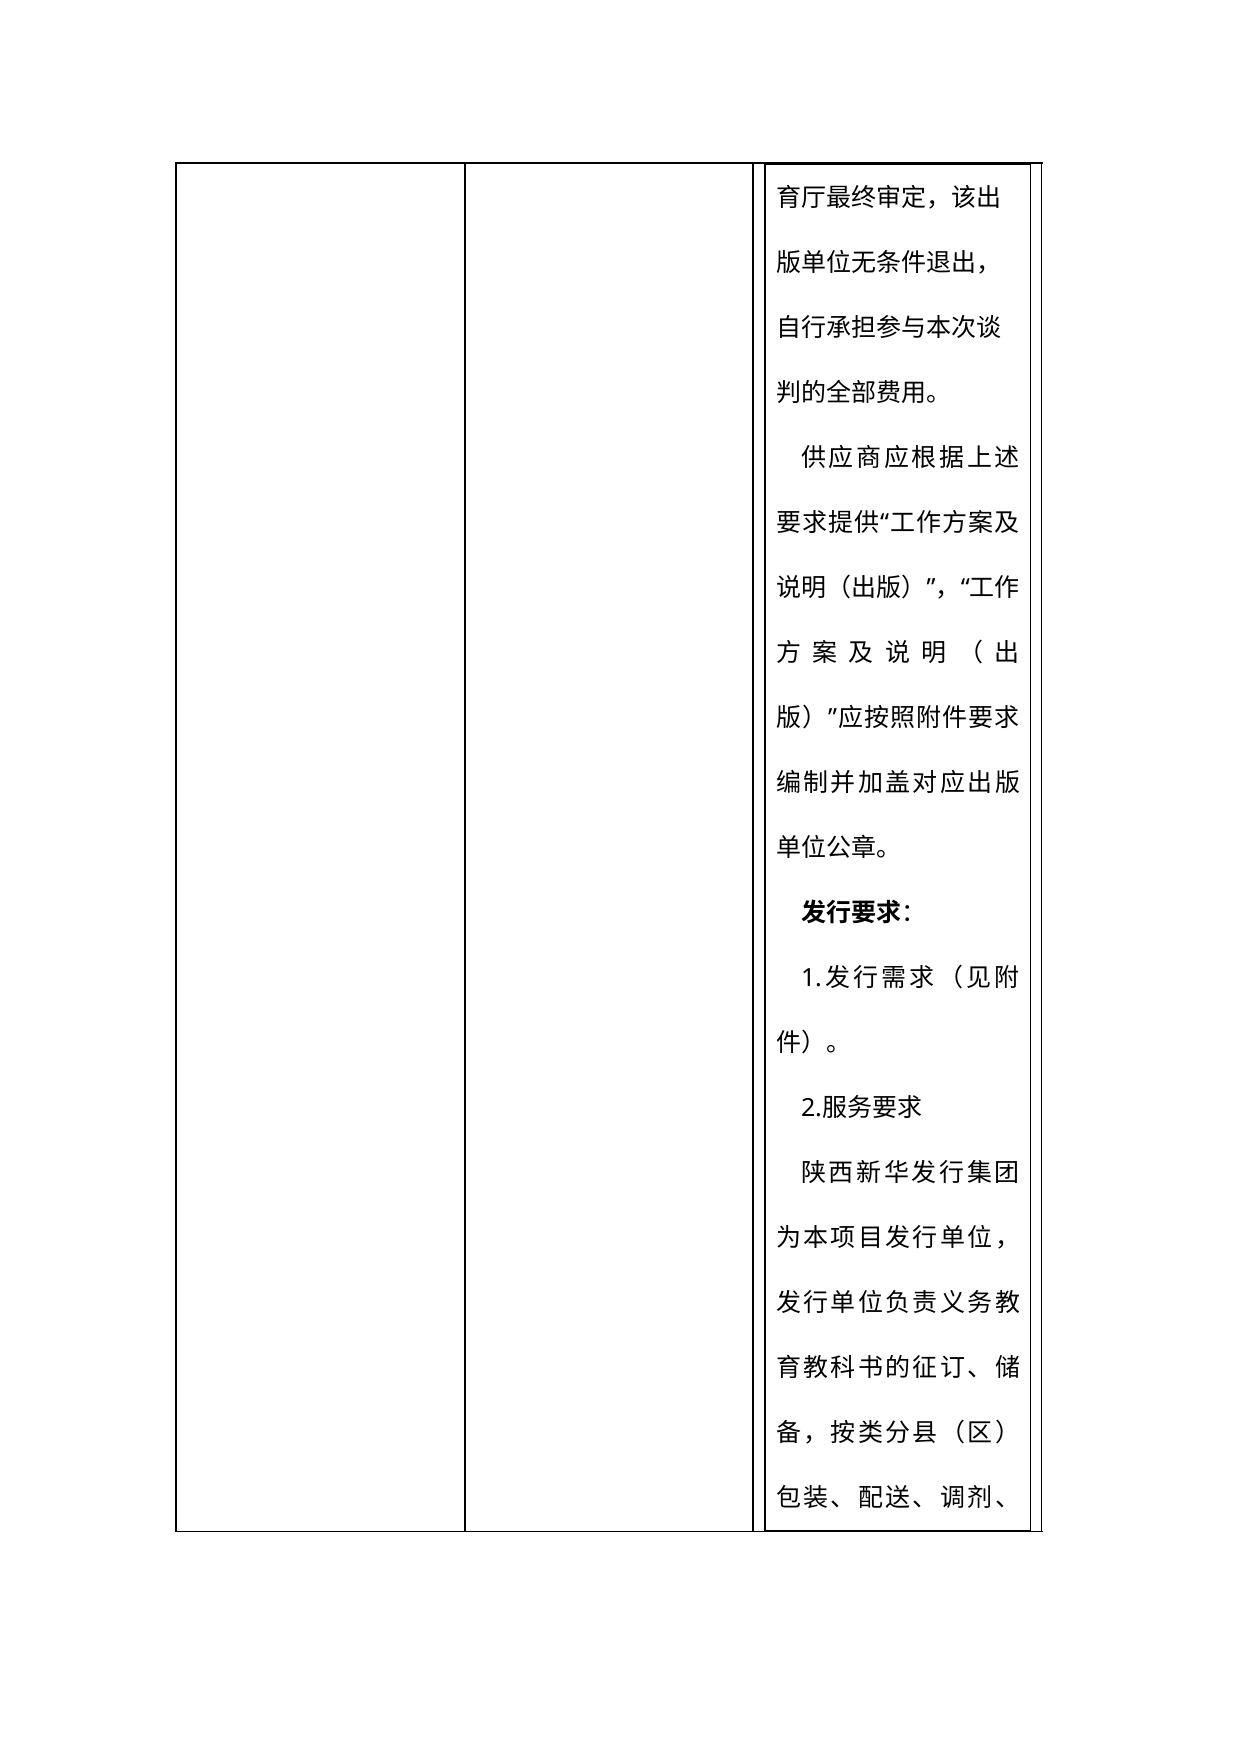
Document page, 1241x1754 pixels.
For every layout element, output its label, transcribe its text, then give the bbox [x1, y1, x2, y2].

table_cell [766, 165, 1030, 1530]
table_cell 1 [177, 164, 464, 1531]
table_cell [754, 164, 764, 1531]
table_cell [466, 164, 752, 1531]
table_cell [1031, 164, 1041, 1531]
